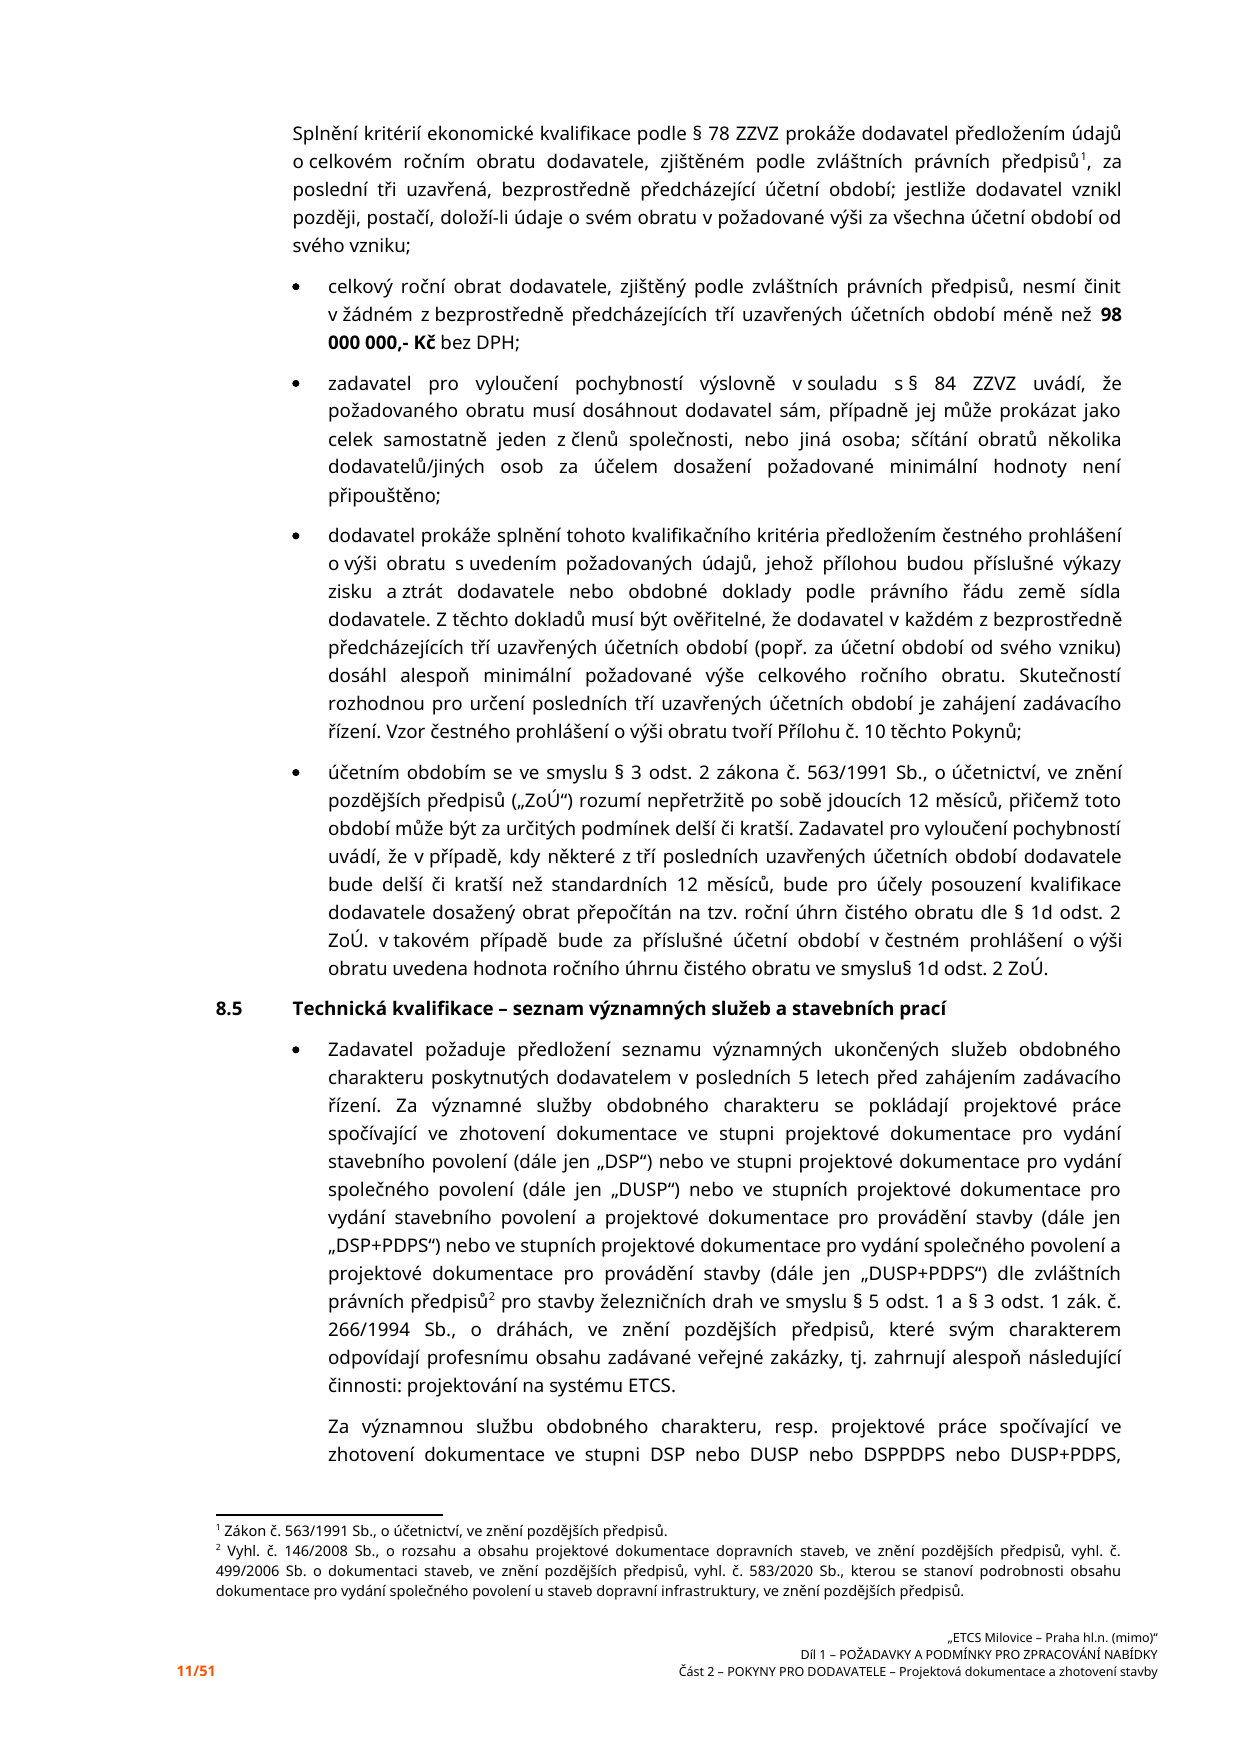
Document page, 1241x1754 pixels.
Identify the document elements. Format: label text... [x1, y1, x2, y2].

text Zadavatel požaduje předložení seznamu významných ukončených služeb obdobného charakteru poskytnutých dodavatelem v posledních 5 letech před zahájením zadávacího řízení. Za významné služby obdobného charakteru se pokládají projektové práce spočívající ve zhotovení dokumentace ve stupni projektové dokumentace pro vydání stavebního povolení (dále jen „DSP“) nebo ve stupni projektové dokumentace pro vydání společného povolení (dále jen „DUSP“) nebo ve stupních projektové dokumentace pro vydání stavebního povolení a projektové dokumentace pro provádění stavby (dále jen „DSP+PDPS“) nebo ve stupních projektové dokumentace pro vydání společného povolení a projektové dokumentace pro provádění stavby (dále jen „DUSP+PDPS“) dle zvláštních právních předpisů pro stavby železničních drah ve smyslu § 5 odst. 1 a § 3 odst. 1 zák. č. 266/1994 Sb., o dráhách, ve znění pozdějších předpisů, které svým charakterem odpovídají profesnímu obsahu zadávané veřejné zakázky, tj. zahrnují alespoň následující činnosti: projektování na systému ETCS. [292, 1036, 1122, 1398]
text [328, 1413, 1122, 1467]
text dodavatel prokáže splnění tohoto kvalifikačního kritéria předložením čestného prohlášení o výši obratu s uvedením požadovaných údajů, jehož přílohou budou příslušné výkazy zisku a ztrát dodavatele nebo obdobné doklady podle právního řádu země sídla dodavatele. Z těchto dokladů musí být ověřitelné, že dodavatel v každém z bezprostředně předcházejících tří uzavřených účetních období (popř. za účetní období od svého vzniku) dosáhl alespoň minimální požadované výše celkového ročního obratu. Skutečností rozhodnou pro určení posledních tří uzavřených účetních období je zahájení zadávacího řízení. Vzor čestného prohlášení o výši obratu tvoří Přílohu č. 10 těchto Pokynů; [292, 522, 1122, 744]
text zadavatel pro vyloučení pochybností výslovně v souladu s § 84 ZZVZ uvádí, že požadovaného obratu musí dosáhnout dodavatel sám, případně jej může prokázat jako celek samostatně jeden z členů společnosti, nebo jiná osoba; sčítání obratů několika dodavatelů/jiných osob za účelem dosažení požadované minimální hodnoty není připouštěno; [292, 370, 1122, 507]
text účetním obdobím se ve smyslu § 3 odst. 2 zákona č. 563/1991 Sb., o účetnictví, ve znění pozdějších předpisů („ZoÚ“) rozumí nepřetržitě po sobě jdoucích 12 měsíců, přičemž toto období může být za určitých podmínek delší či kratší. Zadavatel pro vyloučení pochybností uvádí, že v případě, kdy některé z tří posledních uzavřených účetních období dodavatele bude delší či kratší než standardních 12 měsíců, bude pro účely posouzení kvalifikace dodavatele dosažený obrat přepočítán na tzv. roční úhrn čistého obratu dle § 1d odst. 2 ZoÚ. v takovém případě bude za příslušné účetní období v čestném prohlášení o výši obratu uvedena hodnota ročního úhrnu čistého obratu ve smyslu§ 1d odst. 2 ZoÚ. [292, 759, 1122, 981]
text Splnění kritérií ekonomické kvalifikace podle § 78 ZZVZ prokáže dodavatel předložením údajů o celkovém ročním obratu dodavatele, zjištěném podle zvláštních právních předpisů, za poslední tři uzavřená, bezprostředně předcházející účetní období; jestliže dodavatel vznikl později, postačí, doloží-li údaje o svém obratu v požadované výši za všechna účetní období od svého vzniku; [292, 121, 1122, 258]
text Technická kvalifikace – seznam významných služeb a stavebních prací [216, 996, 1122, 1021]
text celkový roční obrat dodavatele, zjištěný podle zvláštních právních předpisů, nesmí činit v žádném z bezprostředně předcházejících tří uzavřených účetních období méně než 98 000 000,- Kč bez DPH; [292, 273, 1122, 355]
